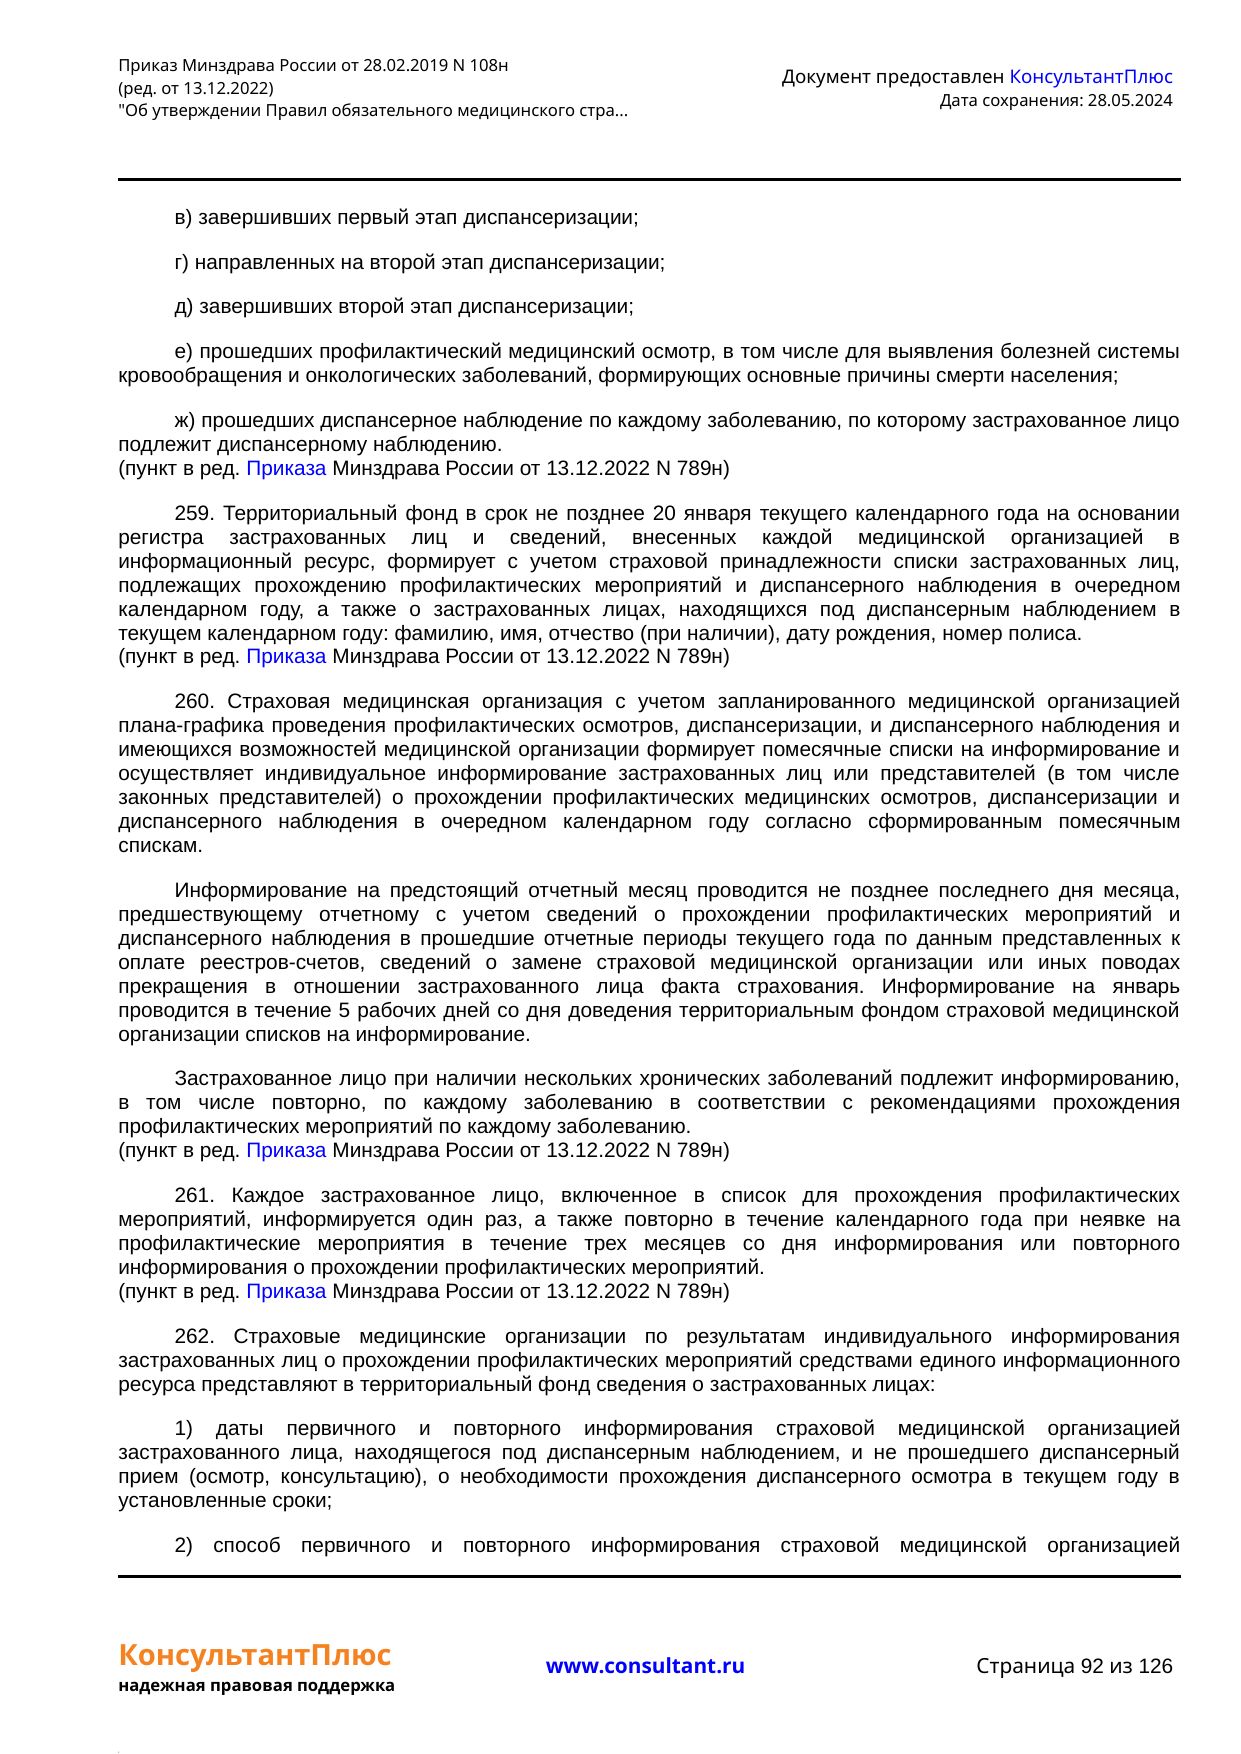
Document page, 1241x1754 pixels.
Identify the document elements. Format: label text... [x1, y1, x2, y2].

text д) завершивших второй этап диспансеризации; [118, 294, 1181, 318]
text 1) даты первичного и повторного информирования страховой медицинской организацией застрахованного лица, находящегося под диспансерным наблюдением, и не прошедшего диспансерный прием (осмотр, консультацию), о необходимости прохождения диспансерного осмотра в текущем году в установленные сроки; [118, 1416, 1181, 1512]
text Информирование на предстоящий отчетный месяц проводится не позднее последнего дня месяца, предшествующему отчетному с учетом сведений о прохождении профилактических мероприятий и диспансерного наблюдения в прошедшие отчетные периоды текущего года по данным представленных к оплате реестров-счетов, сведений о замене страховой медицинской организации или иных поводах прекращения в отношении застрахованного лица факта страхования. Информирование на январь проводится в течение 5 рабочих дней со дня доведения территориальным фондом страховой медицинской организации списков на информирование. [118, 878, 1181, 1045]
text (пункт в ред. Приказа Минздрава России от 13.12.2022 N 789н) [118, 1138, 1181, 1162]
text (пункт в ред. Приказа Минздрава России от 13.12.2022 N 789н) [118, 1279, 1181, 1303]
text 260. Страховая медицинская организация с учетом запланированного медицинской организацией плана-графика проведения профилактических осмотров, диспансеризации, и диспансерного наблюдения и имеющихся возможностей медицинской организации формирует помесячные списки на информирование и осуществляет индивидуальное информирование застрахованных лиц или представителей (в том числе законных представителей) о прохождении профилактических медицинских осмотров, диспансеризации и диспансерного наблюдения в очередном календарном году согласно сформированным помесячным спискам. [118, 689, 1181, 857]
text 262. Страховые медицинские организации по результатам индивидуального информирования застрахованных лиц о прохождении профилактических мероприятий средствами единого информационного ресурса представляют в территориальный фонд сведения о застрахованных лицах: [118, 1323, 1181, 1395]
text (пункт в ред. Приказа Минздрава России от 13.12.2022 N 789н) [118, 644, 1181, 668]
text Застрахованное лицо при наличии нескольких хронических заболеваний подлежит информированию, в том числе повторно, по каждому заболеванию в соответствии с рекомендациями прохождения профилактических мероприятий по каждому заболеванию. [118, 1066, 1181, 1138]
text е) прошедших профилактический медицинский осмотр, в том числе для выявления болезней системы кровообращения и онкологических заболеваний, формирующих основные причины смерти населения; [118, 339, 1181, 387]
text в) завершивших первый этап диспансеризации; [118, 205, 1181, 229]
text г) направленных на второй этап диспансеризации; [118, 249, 1181, 273]
text 259. Территориальный фонд в срок не позднее 20 января текущего календарного года на основании регистра застрахованных лиц и сведений, внесенных каждой медицинской организацией в информационный ресурс, формирует с учетом страховой принадлежности списки застрахованных лиц, подлежащих прохождению профилактических мероприятий и диспансерного наблюдения в очередном календарном году, а также о застрахованных лицах, находящихся под диспансерным наблюдением в текущем календарном году: фамилию, имя, отчество (при наличии), дату рождения, номер полиса. [118, 501, 1181, 644]
text (пункт в ред. Приказа Минздрава России от 13.12.2022 N 789н) [118, 456, 1181, 480]
text 261. Каждое застрахованное лицо, включенное в список для прохождения профилактических мероприятий, информируется один раз, а также повторно в течение календарного года при неявке на профилактические мероприятия в течение трех месяцев со дня информирования или повторного информирования о прохождении профилактических мероприятий. [118, 1183, 1181, 1279]
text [118, 1533, 1181, 1557]
text ж) прошедших диспансерное наблюдение по каждому заболеванию, по которому застрахованное лицо подлежит диспансерному наблюдению. [118, 408, 1181, 456]
